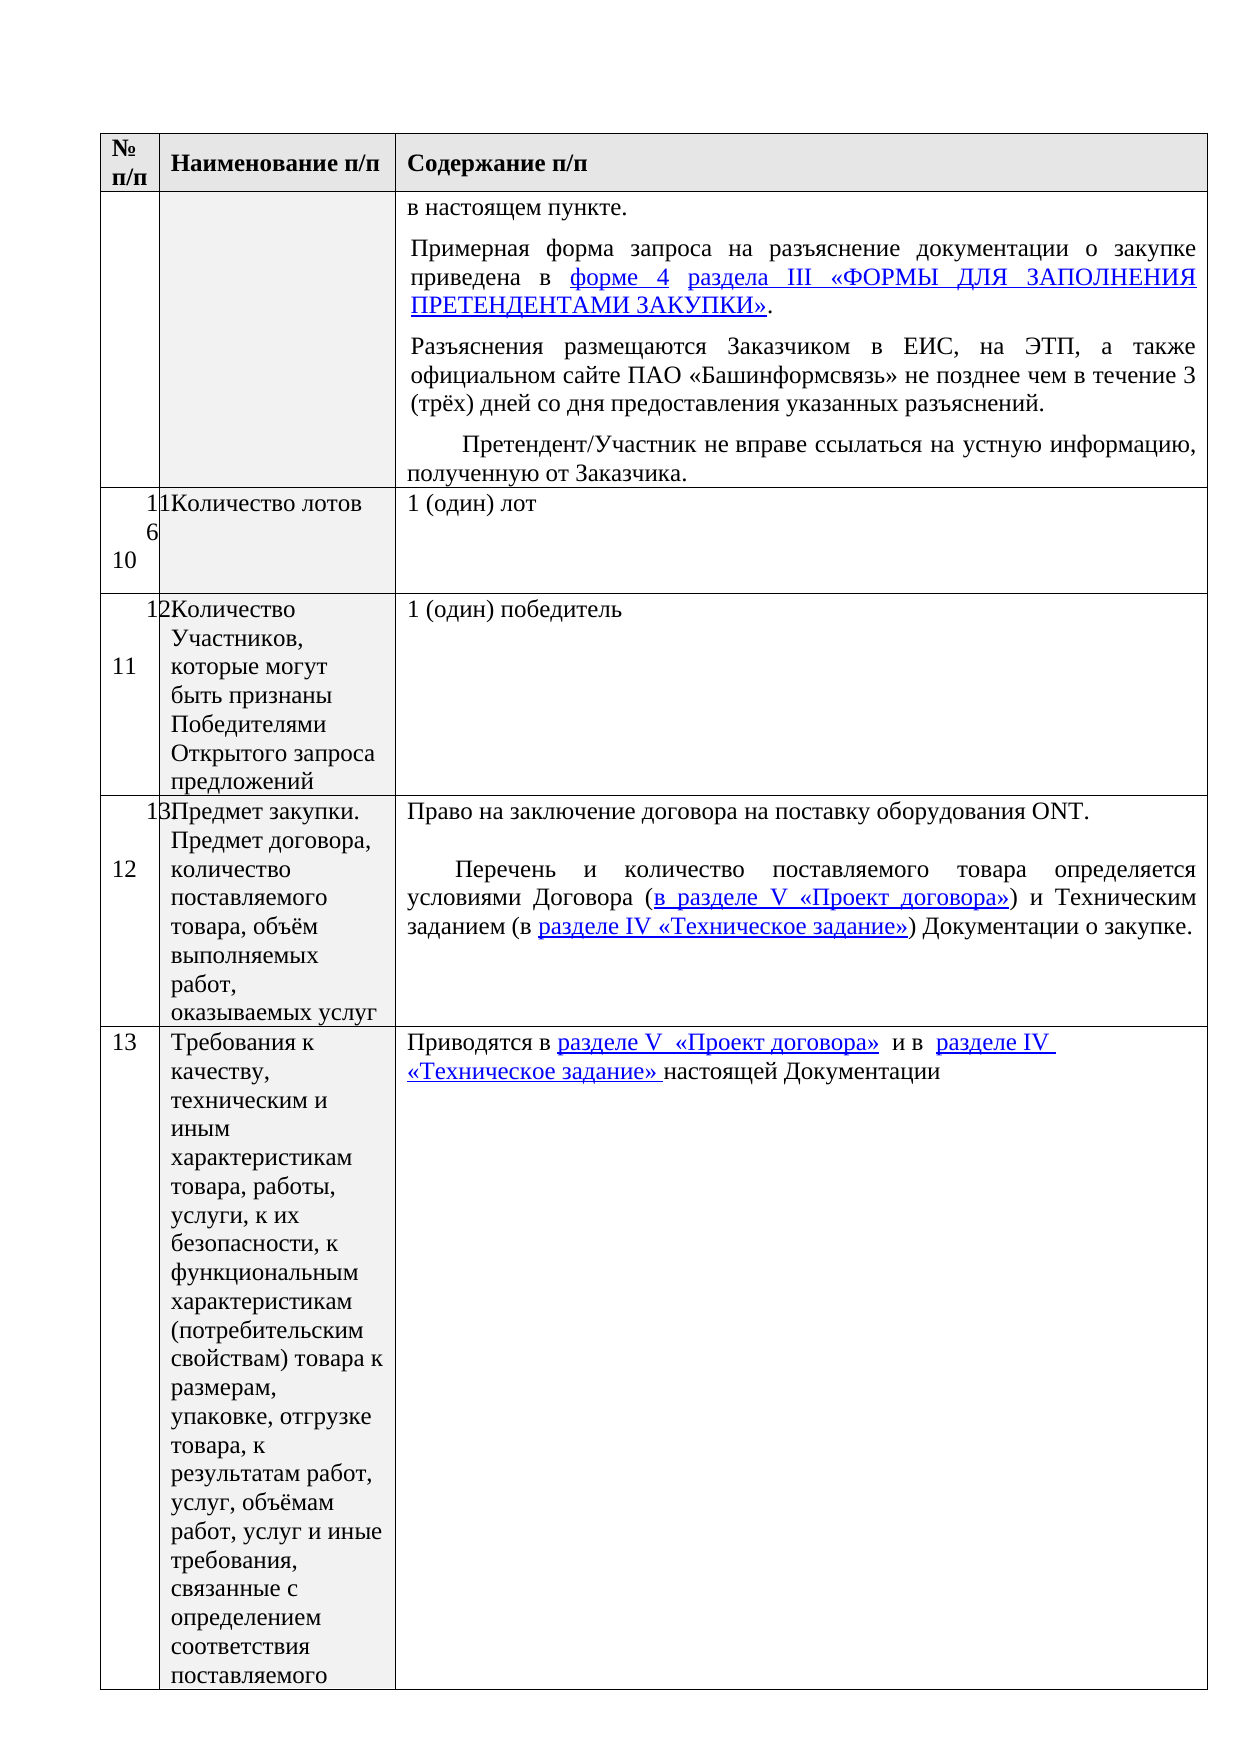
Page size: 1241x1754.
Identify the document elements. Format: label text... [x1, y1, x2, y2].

table_cell Количество лотов [160, 488, 395, 593]
table_cell 12 [101, 796, 159, 1026]
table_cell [160, 192, 395, 487]
table_header № п/п [101, 134, 159, 191]
table_cell 6 10 [101, 488, 159, 593]
table_cell Право на заключение договора на поставку оборудования ONT. Перечень и количество поставляемого товара определяется условиями Договора (в разделе V «Проект договора») и Техническим заданием (в разделе IV «Техническое задание») Документации о закупке. [396, 796, 1207, 1026]
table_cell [160, 1027, 395, 1688]
table_cell 11 [101, 594, 159, 795]
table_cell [396, 192, 1207, 487]
table_cell 1 (один) победитель [396, 594, 1207, 795]
table_header Наименование п/п [160, 134, 395, 191]
table_cell Количество Участников, которые могут быть признаны Победителями Открытого запроса предложений [160, 594, 395, 795]
table_cell 1 (один) лот [396, 488, 1207, 593]
table_cell 9 [101, 192, 159, 487]
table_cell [396, 1027, 1207, 1688]
table_cell Предмет закупки. Предмет договора, количество поставляемого товара, объём выполняемых работ, оказываемых услуг [160, 796, 395, 1026]
table_header Содержание п/п [396, 134, 1207, 191]
table_cell 13 [101, 1027, 159, 1688]
